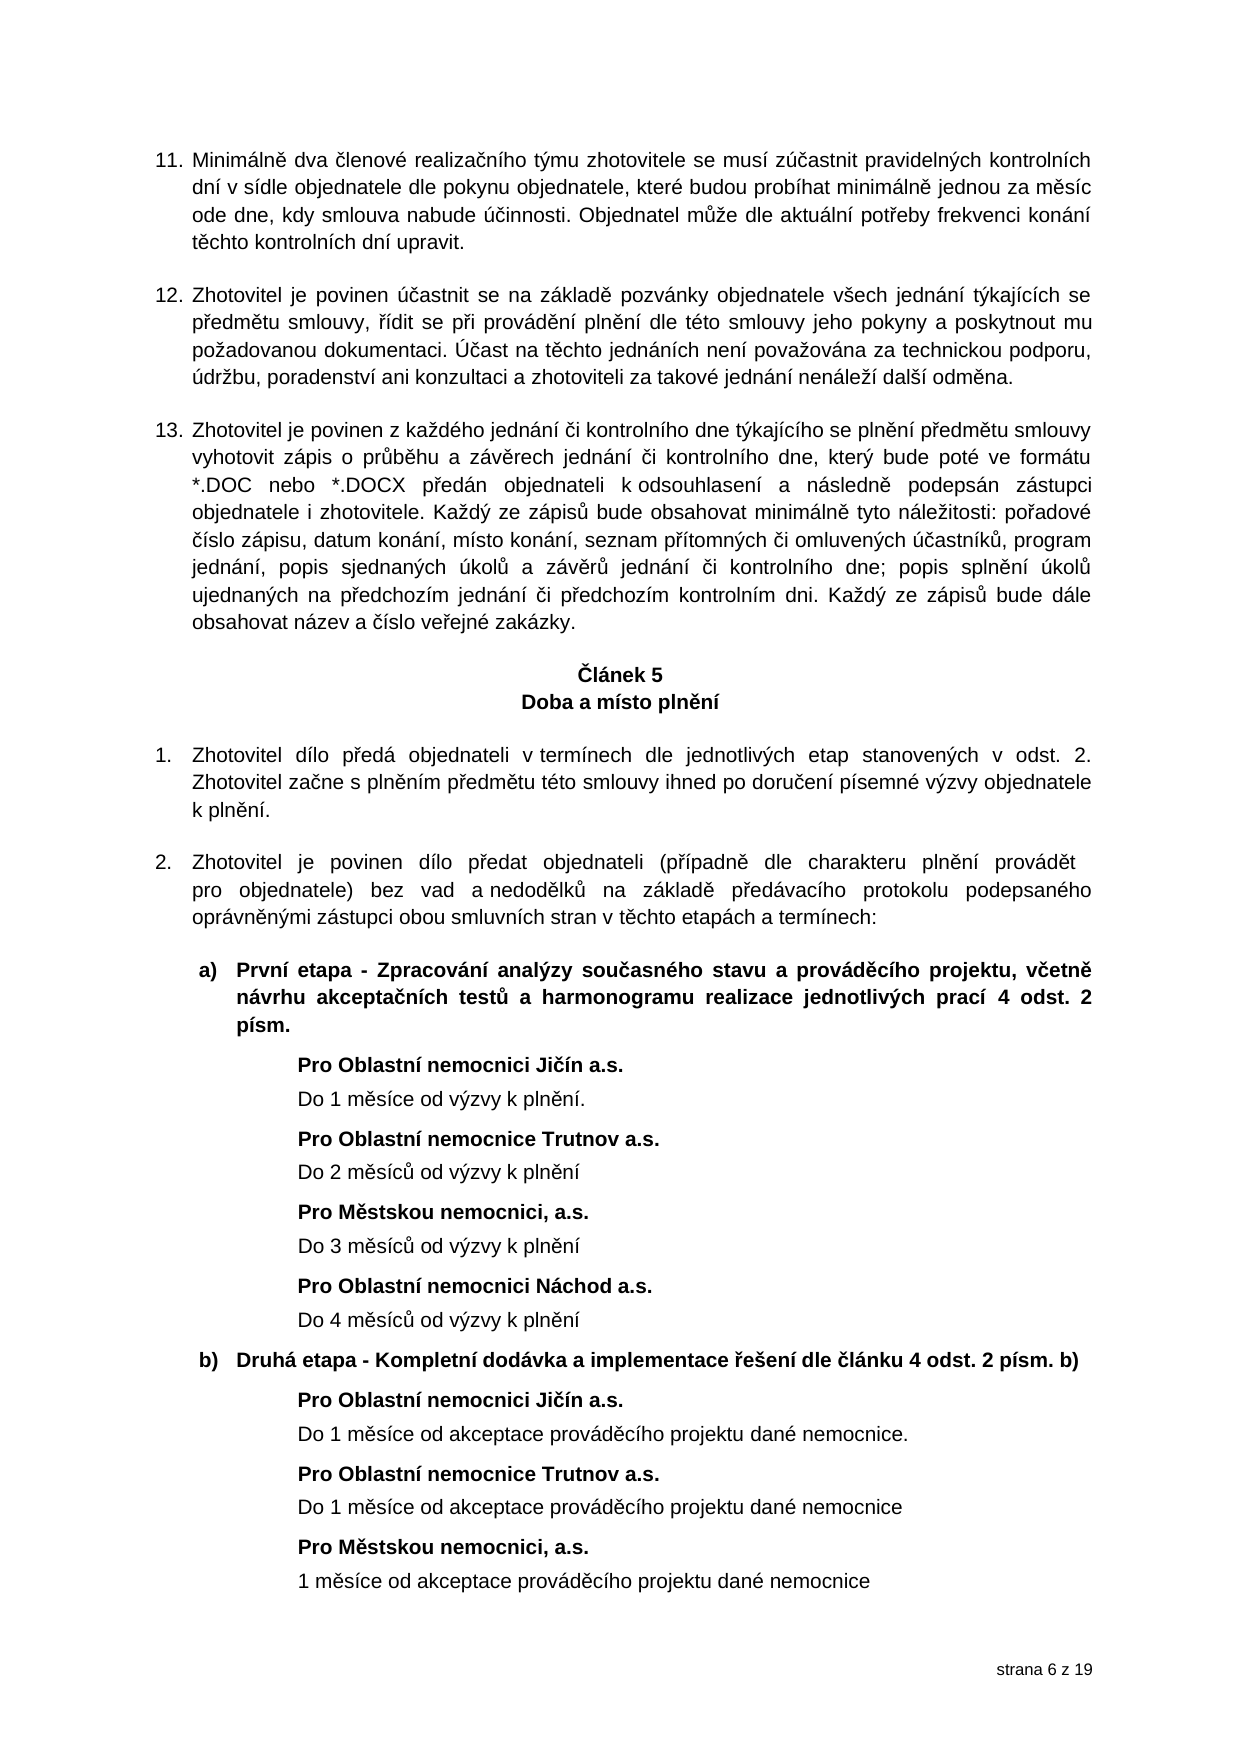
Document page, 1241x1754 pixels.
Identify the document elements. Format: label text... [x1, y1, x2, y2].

list Zhotovitel je povinen účastnit se na základě pozvánky objednatele všech jednání týkajících se předmětu smlouvy, řídit se při provádění plnění dle této smlouvy jeho pokyny a poskytnout mu požadovanou dokumentaci. Účast na těchto jednáních není považována za technickou podporu, údržbu, poradenství ani konzultaci a zhotoviteli za takové jednání nenáleží další odměna. [155, 283, 1093, 389]
list Zhotovitel je povinen dílo předat objednateli (případně dle charakteru plnění provádět pro objednatele) bez vad a nedodělků na základě předávacího protokolu podepsaného oprávněnými zástupci obou smluvních stran v těchto etapách a termínech: [155, 850, 1093, 929]
subtitle Článek 5 [148, 663, 1093, 687]
list Zhotovitel je povinen z každého jednání či kontrolního dne týkajícího se plnění předmětu smlouvy vyhotovit zápis o průběhu a závěrech jednání či kontrolního dne, který bude poté ve formátu *.DOC nebo *.DOCX předán objednateli k odsouhlasení a následně podepsán zástupci objednatele i zhotovitele. Každý ze zápisů bude obsahovat minimálně tyto náležitosti: pořadové číslo zápisu, datum konání, místo konání, seznam přítomných či omluvených účastníků, program jednání, popis sjednaných úkolů a závěrů jednání či kontrolního dne; popis splnění úkolů ujednaných na předchozím jednání či předchozím kontrolním dni. Každý ze zápisů bude dále obsahovat název a číslo veřejné zakázky. [155, 418, 1093, 634]
list Zhotovitel dílo předá objednateli v termínech dle jednotlivých etap stanovených v odst. 2. Zhotovitel začne s plněním předmětu této smlouvy ihned po doručení písemné výzvy objednatele k plnění. [155, 743, 1093, 822]
text Pro Oblastní nemocnice Trutnov a.s. [223, 1461, 1093, 1485]
subtitle Doba a místo plnění [148, 690, 1093, 714]
text Pro Městskou nemocnici, a.s. [223, 1535, 1093, 1559]
list Minimálně dva členové realizačního týmu zhotovitele se musí zúčastnit pravidelných kontrolních dní v sídle objednatele dle pokynu objednatele, které budou probíhat minimálně jednou za měsíc ode dne, kdy smlouva nabude účinnosti. Objednatel může dle aktuální potřeby frekvenci konání těchto kontrolních dní upravit. [155, 148, 1093, 254]
list První etapa - Zpracování 4 odst. 2 písm. [199, 958, 1093, 1037]
list Druhá etapa - Kompletní dodávka a implementace řešení dle článku 4 odst. 2 písm. b) [199, 1348, 1093, 1372]
text Do měsíce od akceptace prováděcího projektu dané nemocnice [296, 1495, 1093, 1519]
